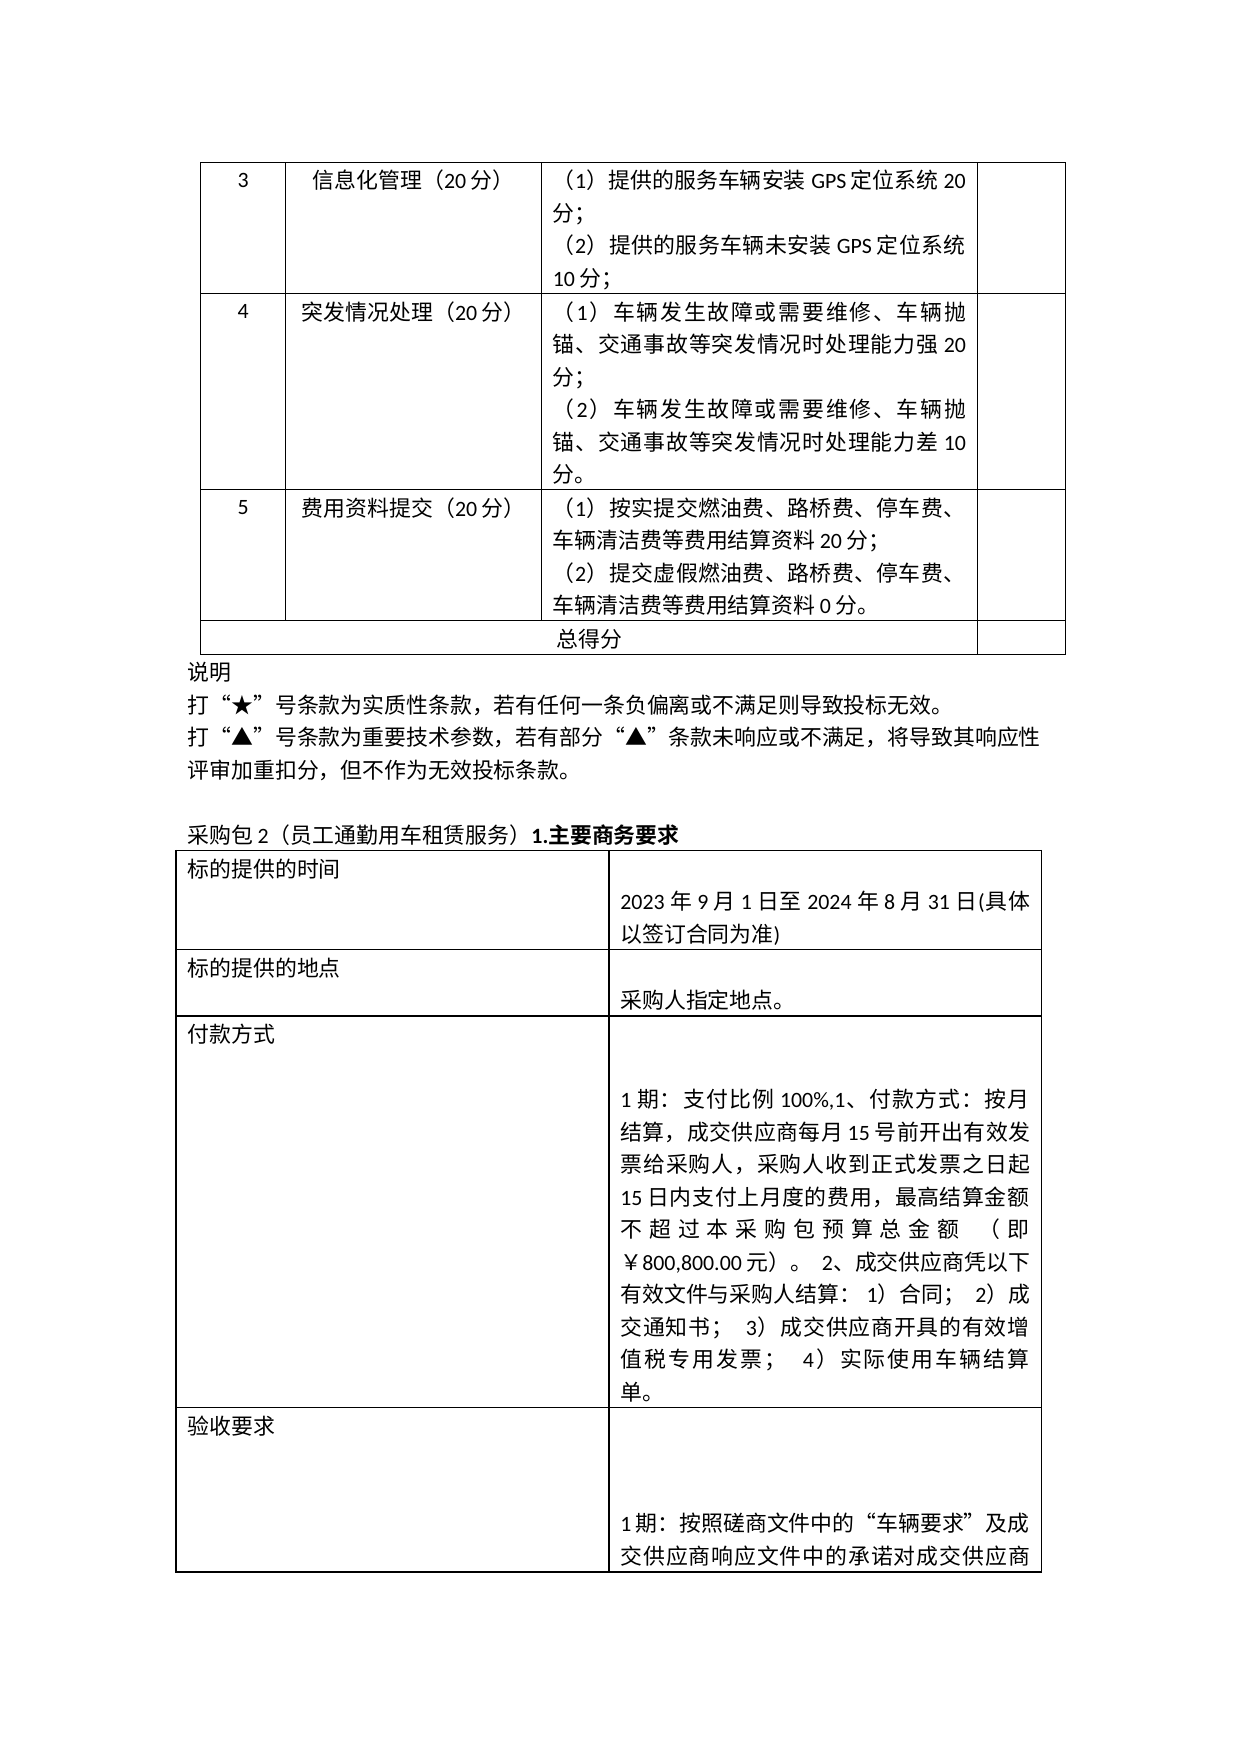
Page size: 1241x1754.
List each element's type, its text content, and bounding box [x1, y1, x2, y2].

table_cell 验收要求 [177, 1408, 608, 1571]
table_cell 1期：支付比例100%,1、付款方式：按月结算，成交供应商每月15号前开出有效发票给采购人，采购人收到正式发票之日起15日内支付上月度的费用，最高结算金额不超过本采购包预算总金额 （即￥800,800.00元）。 2、成交供应商凭以下有效文件与采购人结算： 1）合同； 2）成交通知书； 3）成交供应商开具的有效增值税专用发票； 4）实际使用车辆结算单。 [610, 1017, 1041, 1407]
table_cell 采购人指定地点。 [610, 950, 1041, 1015]
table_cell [610, 1408, 1041, 1571]
table_cell 标的提供的地点 [177, 950, 608, 1015]
table_header 2023年9月1日至2024年8月31日(具体以签订合同为准) [610, 851, 1041, 949]
table_header 标的提供的时间 [177, 851, 608, 949]
text 采购包2（员工通勤用车租赁服务）1.主要商务要求 [187, 817, 1053, 850]
table_cell 付款方式 [177, 1017, 608, 1407]
